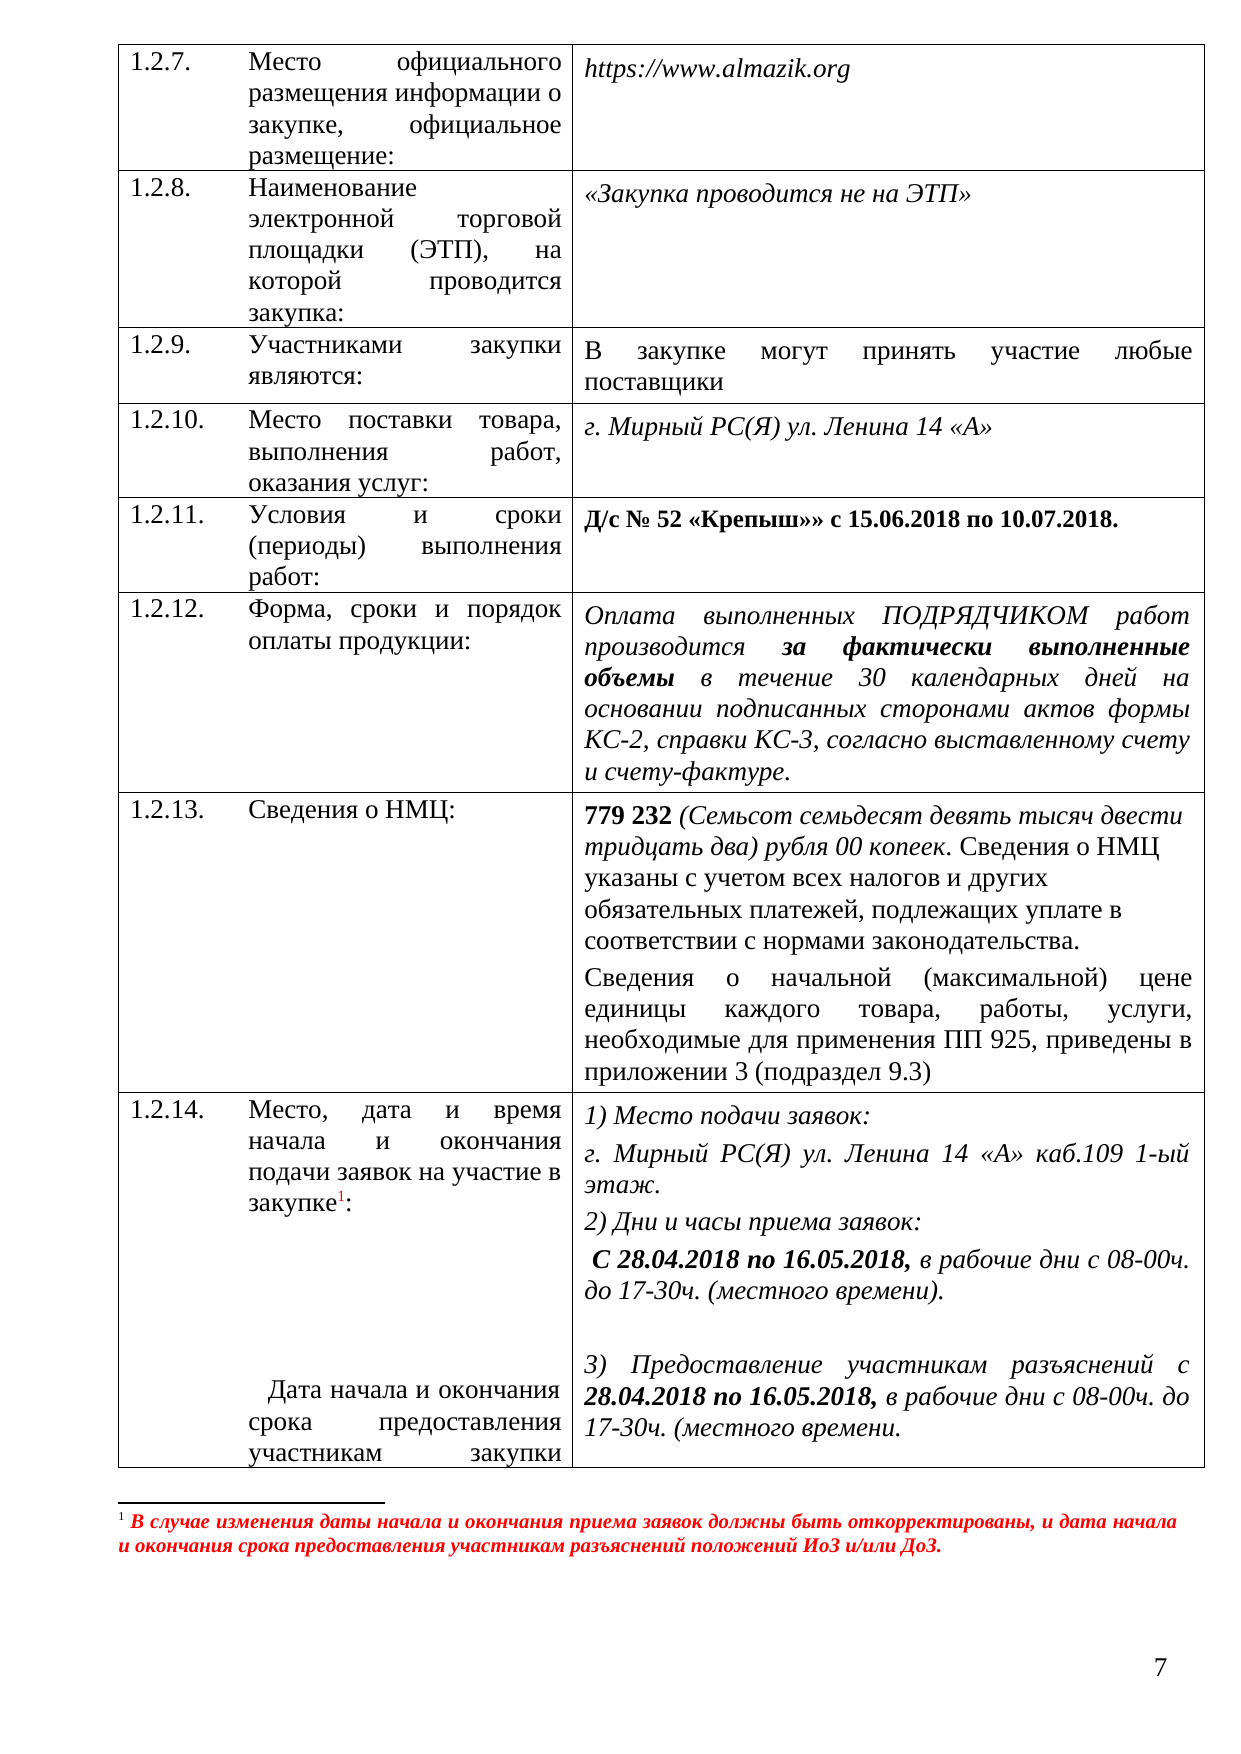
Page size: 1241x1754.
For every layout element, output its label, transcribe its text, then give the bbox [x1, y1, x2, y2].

table_cell «Закупка проводится не на ЭТП» [573, 171, 1204, 327]
table_cell Место официального размещения информации о закупке, официальное размещение: [119, 45, 572, 170]
table_cell г. Мирный РС(Я) ул. Ленина 14 «А» [573, 404, 1204, 497]
table_cell Наименование электронной торговой площадки (ЭТП), на которой проводится закупка: [119, 171, 572, 327]
table_cell Форма, сроки и порядок оплаты продукции: [119, 593, 572, 792]
table_cell 779 232 (Семьсот семьдесят девять тысяч двести тридцать два) рубля 00 копеек. Сведения о НМЦ указаны с учетом всех налогов и других обязательных платежей, подлежащих уплате в соответствии с нормами законодательства. Сведения о начальной (максимальной) цене единицы каждого товара, работы, услуги, необходимые для применения ПП 925, приведены в приложении 3 (подраздел 1.1) [573, 793, 1204, 1092]
table_cell В закупке могут принять участие любые поставщики [573, 328, 1204, 403]
table_cell Д/с № 52 «Крепыш»» c 15.06.2018 по 10.07.2018. [573, 498, 1204, 592]
table_cell Оплата выполненных ПОДРЯДЧИКОМ работ производится за фактически выполненные объемы в течение 30 календарных дней на основании подписанных сторонами актов формы КС-2, справки КС-3, согласно выставленному счету и счету-фактуре. [573, 593, 1204, 792]
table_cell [573, 1093, 1204, 1467]
table_cell Условия и сроки (периоды) выполнения работ: [119, 498, 572, 592]
table_cell Участниками закупки являются: [119, 328, 572, 403]
table_cell Сведения о НМЦ: [119, 793, 572, 1092]
table_cell Место поставки товара, выполнения работ, оказания услуг: [119, 404, 572, 497]
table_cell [119, 1093, 572, 1467]
table_cell https://www.almazik.org [573, 45, 1204, 170]
